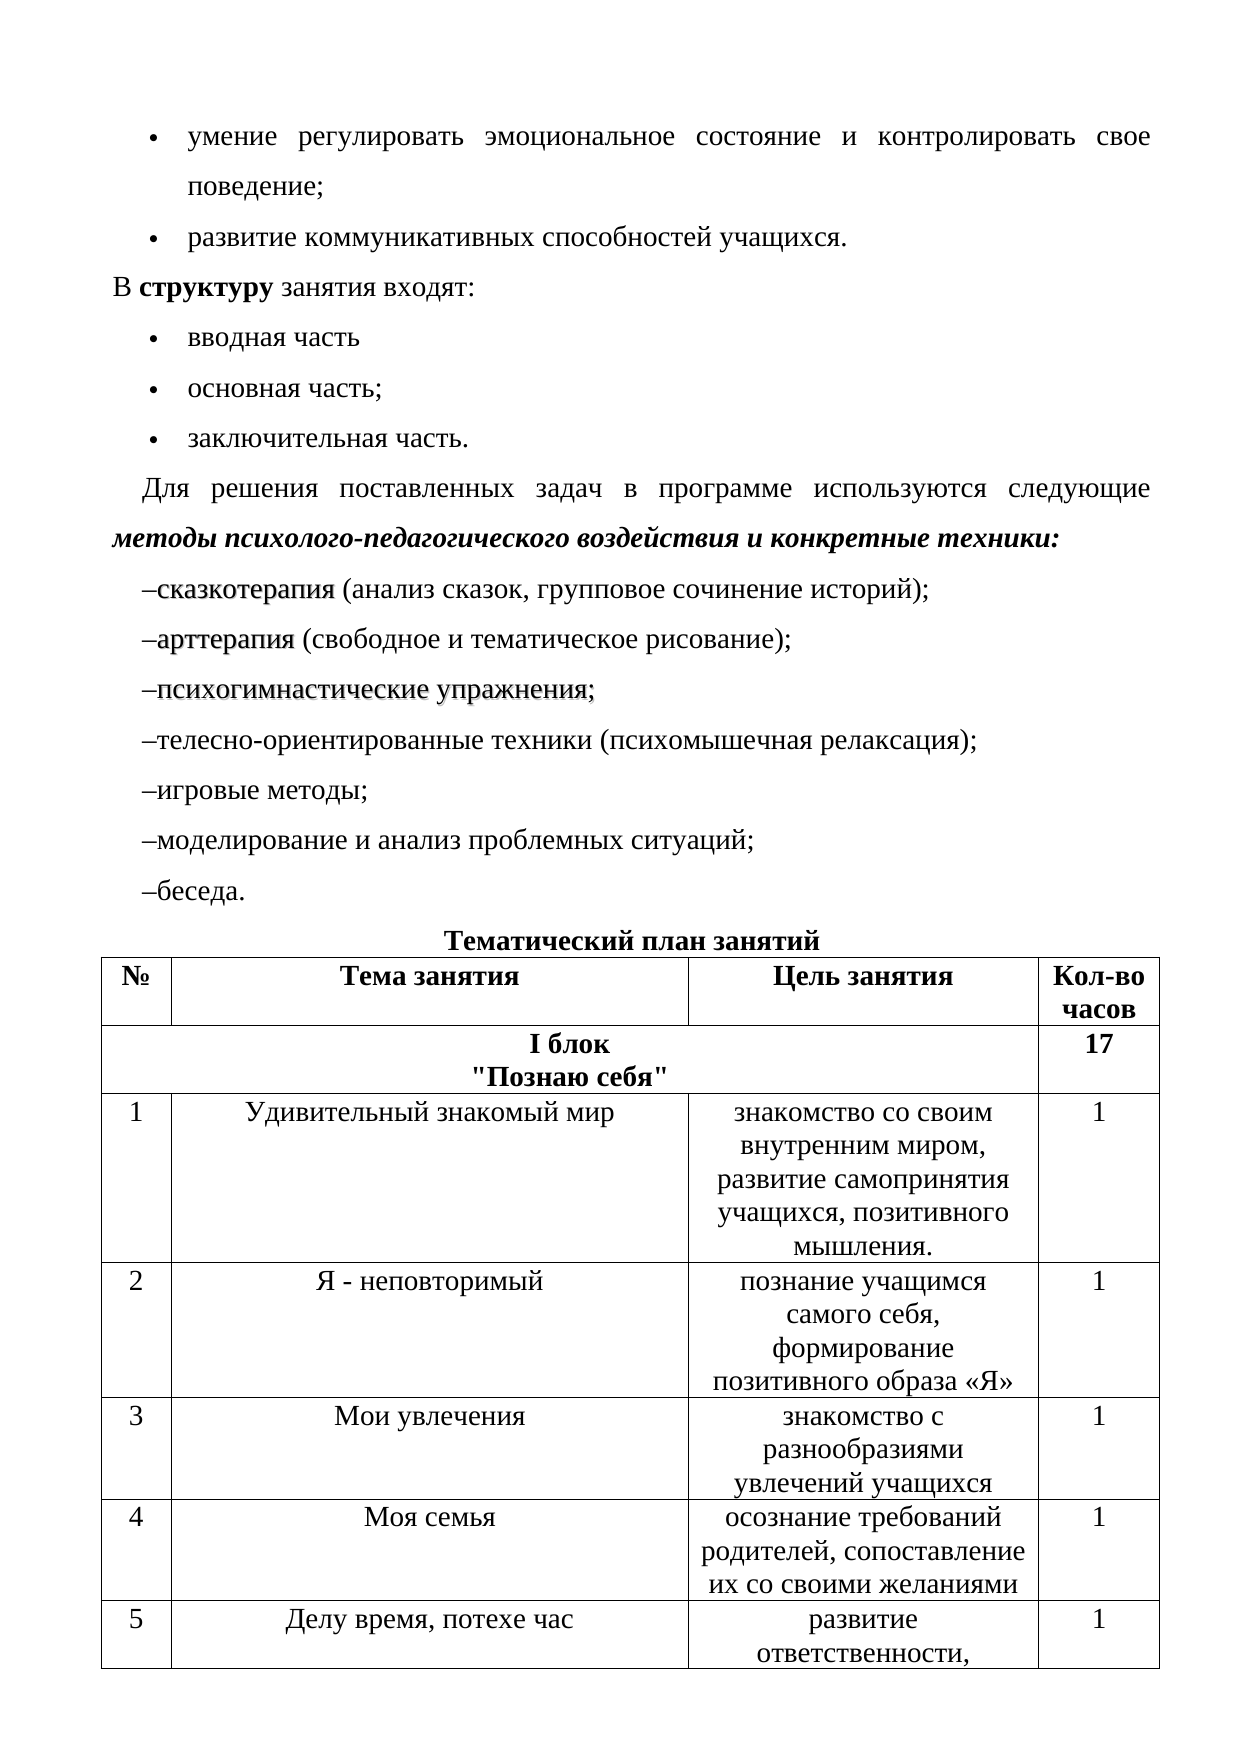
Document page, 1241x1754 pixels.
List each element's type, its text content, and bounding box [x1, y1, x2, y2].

table_cell 1 [102, 1094, 171, 1262]
list телесно-ориентированные техники (психомышечная релаксация); [112, 722, 1152, 755]
table_cell Мои увлечения [172, 1398, 688, 1498]
list основная часть; [150, 370, 1152, 403]
text Для решения поставленных задач в программе используются следующие методы психолого-педагогического воздействия и конкретные техники: [112, 470, 1152, 554]
table_cell Я - неповторимый [172, 1263, 688, 1397]
table_header № [102, 958, 171, 1025]
table_header Цель занятия [689, 958, 1038, 1025]
table_cell знакомство с разнообразиями увлечений учащихся [689, 1398, 1038, 1498]
list игровые методы; [112, 772, 1152, 806]
table_cell 3 [102, 1398, 171, 1498]
table_cell 17 [1039, 1026, 1159, 1093]
list сказкотерапия (анализ сказок, групповое сочинение историй); [112, 571, 1152, 604]
table_cell 4 [102, 1500, 171, 1600]
list арттерапия (свободное и тематическое рисование); [112, 621, 1152, 655]
table_cell осознание требований родителей, сопоставление их со своими желаниями [689, 1500, 1038, 1600]
table_cell 1 [1039, 1263, 1159, 1397]
table_cell 1 [1039, 1500, 1159, 1600]
list психогимнастические упражнения; [112, 672, 1152, 705]
table_cell 1 [1039, 1398, 1159, 1498]
table_cell 1 [1039, 1094, 1159, 1262]
list заключительная часть. [150, 420, 1152, 453]
table_header Тема занятия [172, 958, 688, 1025]
list беседа. [112, 873, 1152, 906]
list вводная часть [150, 319, 1152, 353]
table_cell знакомство со своим внутренним миром, развитие самопринятия учащихся, позитивного мышления. [689, 1094, 1038, 1262]
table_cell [689, 1601, 1038, 1668]
table_cell 2 [102, 1263, 171, 1397]
text Тематический план занятий [112, 923, 1152, 957]
list моделирование и анализ проблемных ситуаций; [112, 822, 1152, 856]
list развитие коммуникативных способностей учащихся. [150, 219, 1152, 252]
table_cell Удивительный знакомый мир [172, 1094, 688, 1262]
table_cell I блок "Познаю себя" [102, 1026, 1038, 1093]
table_header Кол-во часов [1039, 958, 1159, 1025]
table_cell 1 [1039, 1601, 1159, 1668]
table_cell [172, 1601, 688, 1668]
text В структуру занятия входят: [112, 269, 1152, 303]
list умение регулировать эмоциональное состояние и контролировать свое поведение; [150, 118, 1152, 202]
table_cell Моя семья [172, 1500, 688, 1600]
table_cell 5 [102, 1601, 171, 1668]
table_cell познание учащимся самого себя, формирование позитивного образа «Я» [689, 1263, 1038, 1397]
